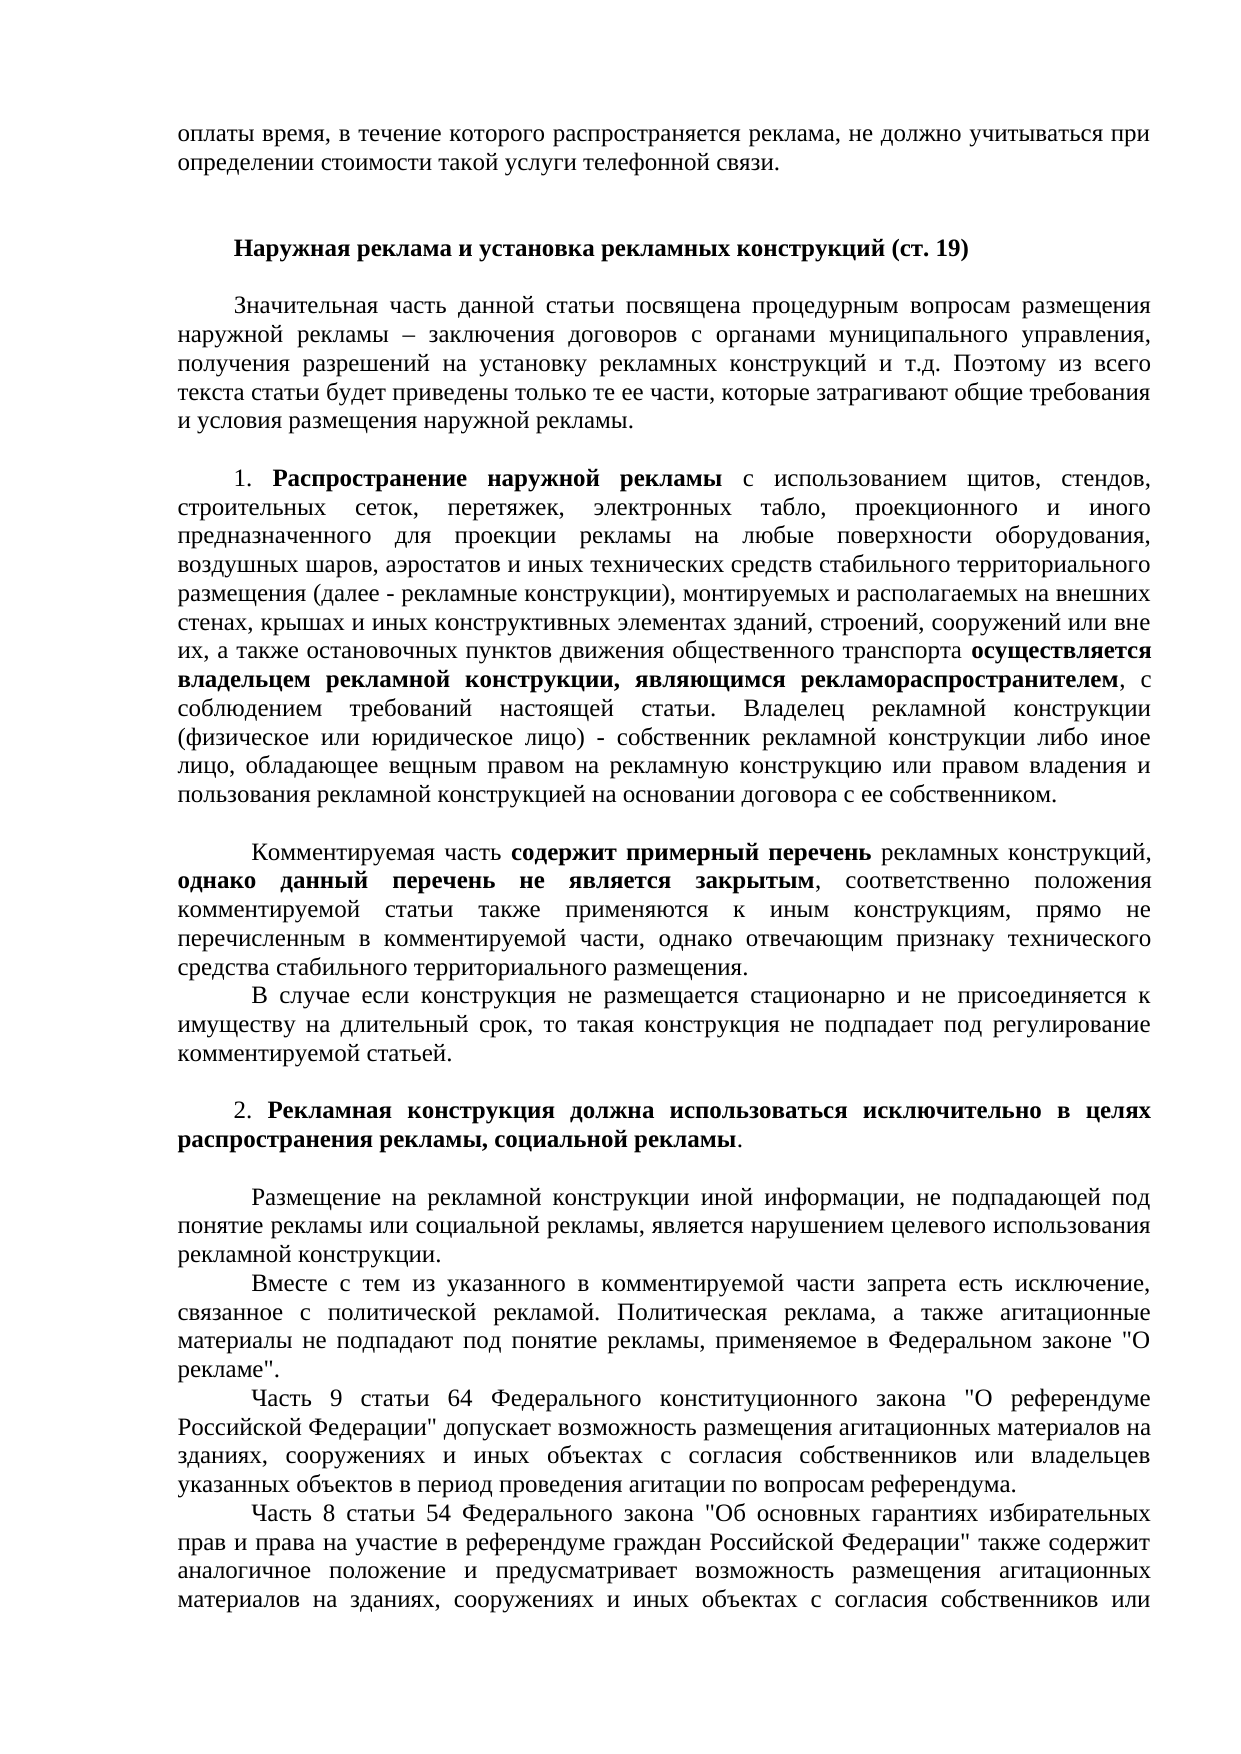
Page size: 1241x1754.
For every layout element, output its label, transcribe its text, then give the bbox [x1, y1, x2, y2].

text Размещение на рекламной конструкции иной информации, не подпадающей под понятие рекламы или социальной рекламы, является нарушением целевого использования рекламной конструкции. [177, 1182, 1152, 1268]
text Часть 9 статьи 64 Федерального конституционного закона "О референдуме Российской Федерации" допускает возможность размещения агитационных материалов на зданиях, сооружениях и иных объектах с согласия собственников или владельцев указанных объектов в период проведения агитации по вопросам референдума. [177, 1383, 1152, 1498]
text Значительная часть данной статьи посвящена процедурным вопросам размещения наружной рекламы – заключения договоров с органами муниципального управления, получения разрешений на установку рекламных конструкций и т.д. Поэтому из всего текста статьи будет приведены только те ее части, которые затрагивают общие требования и условия размещения наружной рекламы. [177, 291, 1152, 434]
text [177, 118, 1152, 176]
text 1. Распространение наружной рекламы с использованием щитов, стендов, строительных сеток, перетяжек, электронных табло, проекционного и иного предназначенного для проекции рекламы на любые поверхности оборудования, воздушных шаров, аэростатов и иных технических средств стабильного территориального размещения (далее - рекламные конструкции), монтируемых и располагаемых на внешних стенах, крышах и иных конструктивных элементах зданий, строений, сооружений или вне их, а также остановочных пунктов движения общественного транспорта осуществляется владельцем рекламной конструкции, являющимся рекламораспространителем, с соблюдением требований настоящей статьи. Владелец рекламной конструкции (физическое или юридическое лицо) - собственник рекламной конструкции либо иное лицо, обладающее вещным правом на рекламную конструкцию или правом владения и пользования рекламной конструкцией на основании договора с ее собственником. [177, 463, 1152, 808]
text В случае если конструкция не размещается стационарно и не присоединяется к имуществу на длительный срок, то такая конструкция не подпадает под регулирование комментируемой статьей. [177, 981, 1152, 1067]
text 2. Рекламная конструкция должна использоваться исключительно в целях распространения рекламы, социальной рекламы. [177, 1096, 1152, 1153]
text Вместе с тем из указанного в комментируемой части запрета есть исключение, связанное с политической рекламой. Политическая реклама, а также агитационные материалы не подпадают под понятие рекламы, применяемое в Федеральном законе "О рекламе". [177, 1268, 1152, 1383]
text Комментируемая часть содержит примерный перечень рекламных конструкций, однако данный перечень не является закрытым, соответственно положения комментируемой статьи также применяются к иным конструкциям, прямо не перечисленным в комментируемой части, однако отвечающим признаку технического средства стабильного территориального размещения. [177, 837, 1152, 981]
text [177, 1498, 1152, 1613]
text Наружная реклама и установка рекламных конструкций (ст. 19) [177, 233, 1152, 262]
